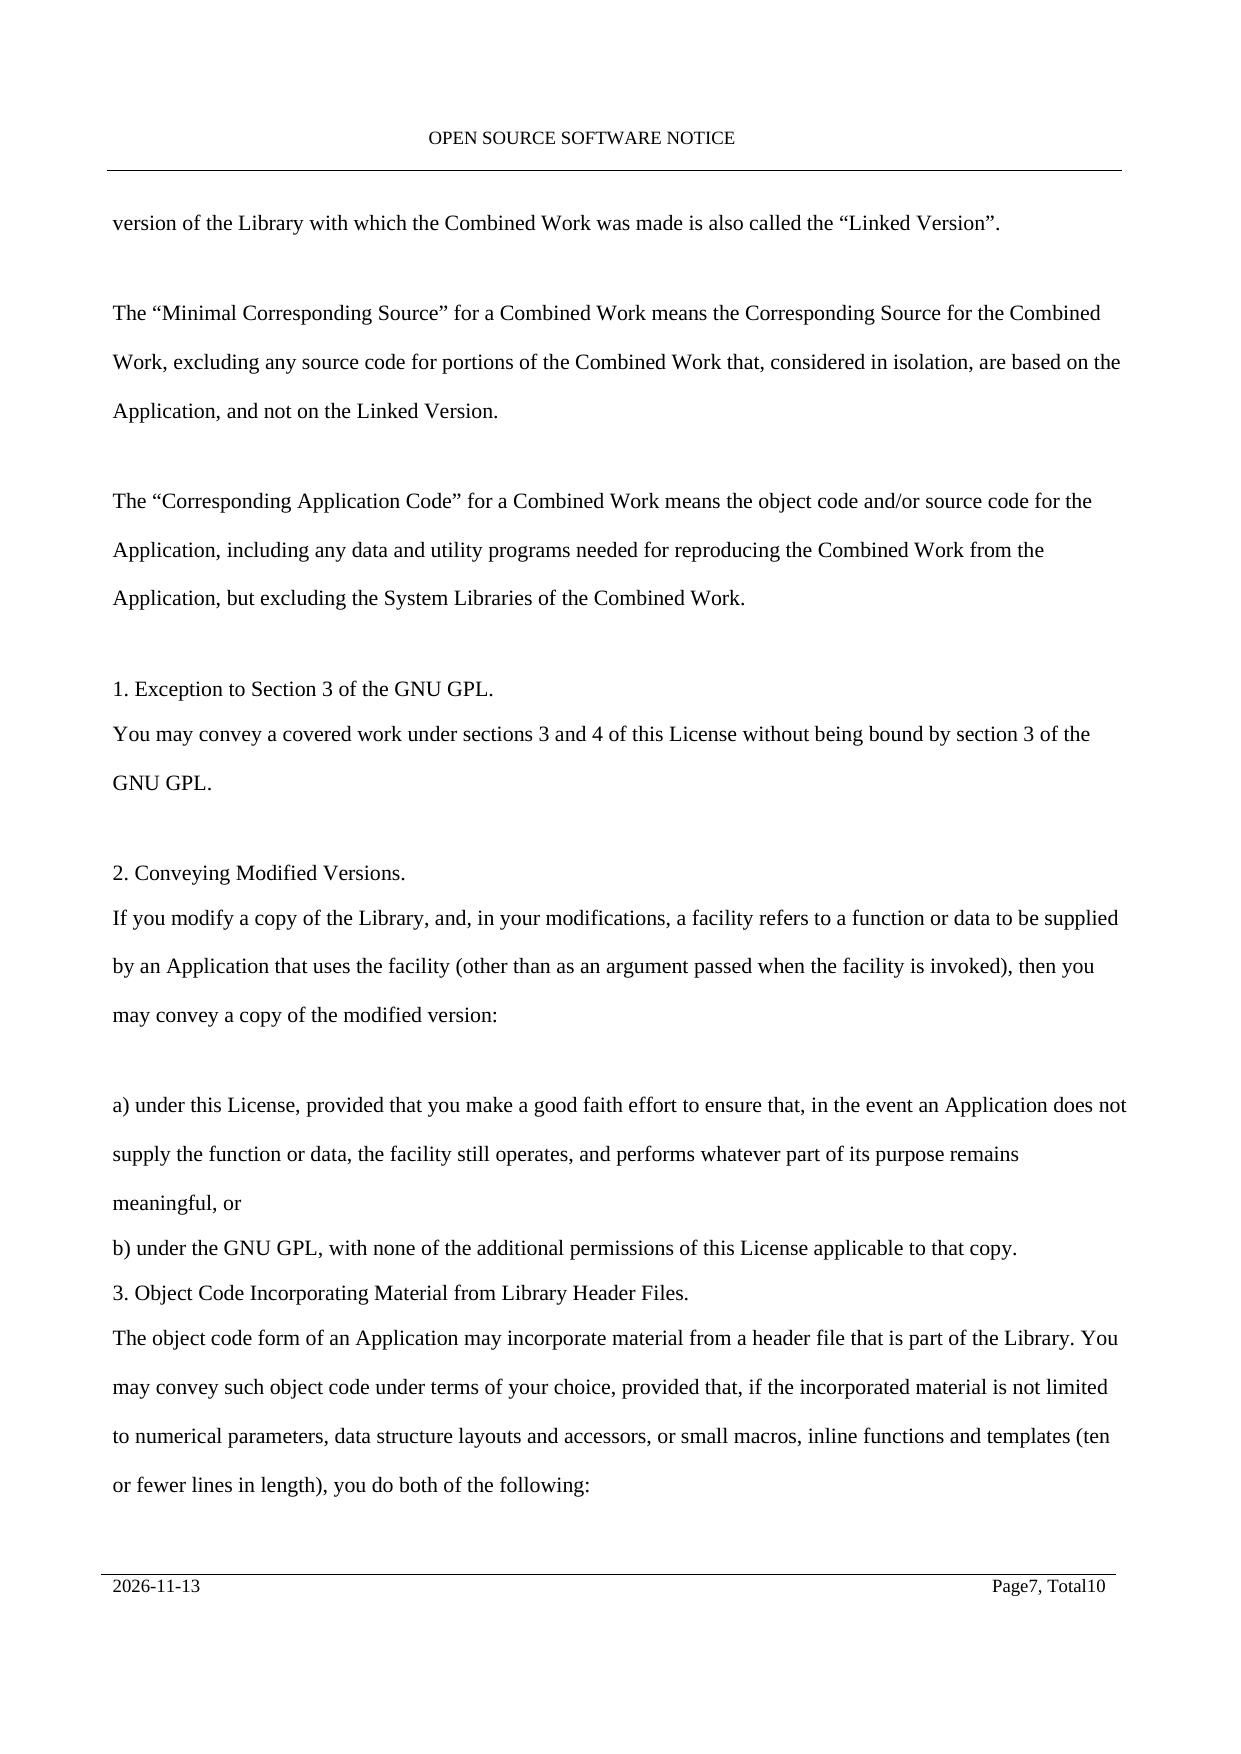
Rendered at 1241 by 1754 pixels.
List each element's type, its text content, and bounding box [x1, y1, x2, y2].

text b) under the GNU GPL, with none of the additional permissions of this License applicable to that copy. [112, 1231, 1128, 1264]
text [112, 206, 1128, 239]
text The object code form of an Application may incorporate material from a header file that is part of the Library. You may convey such object code under terms of your choice, provided that, if the incorporated material is not limited to numerical parameters, data structure layouts and accessors, or small macros, inline functions and templates (ten or fewer lines in length), you do both of the following: [112, 1322, 1128, 1500]
text a) under this License, provided that you make a good faith effort to ensure that, in the event an Application does not supply the function or data, the facility still operates, and performs whatever part of its purpose remains meaningful, or [112, 1089, 1128, 1219]
text You may convey a covered work under sections 3 and 4 of this License without being bound by section 3 of the GNU GPL. [112, 717, 1128, 798]
text The “Corresponding Application Code” for a Combined Work means the object code and/or source code for the Application, including any data and utility programs needed for reproducing the Combined Work from the Application, but excluding the System Libraries of the Combined Work. [112, 484, 1128, 614]
text The “Minimal Corresponding Source” for a Combined Work means the Corresponding Source for the Combined Work, excluding any source code for portions of the Combined Work that, considered in isolation, are based on the Application, and not on the Linked Version. [112, 297, 1128, 427]
text 2. Conveying Modified Versions. [112, 856, 1128, 888]
text 1. Exception to Section 3 of the GNU GPL. [112, 672, 1128, 704]
text If you modify a copy of the Library, and, in your modifications, a facility refers to a function or data to be supplied by an Application that uses the facility (other than as an argument passed when the facility is invoked), then you may convey a copy of the modified version: [112, 901, 1128, 1031]
text 3. Object Code Incorporating Material from Library Header Files. [112, 1277, 1128, 1309]
